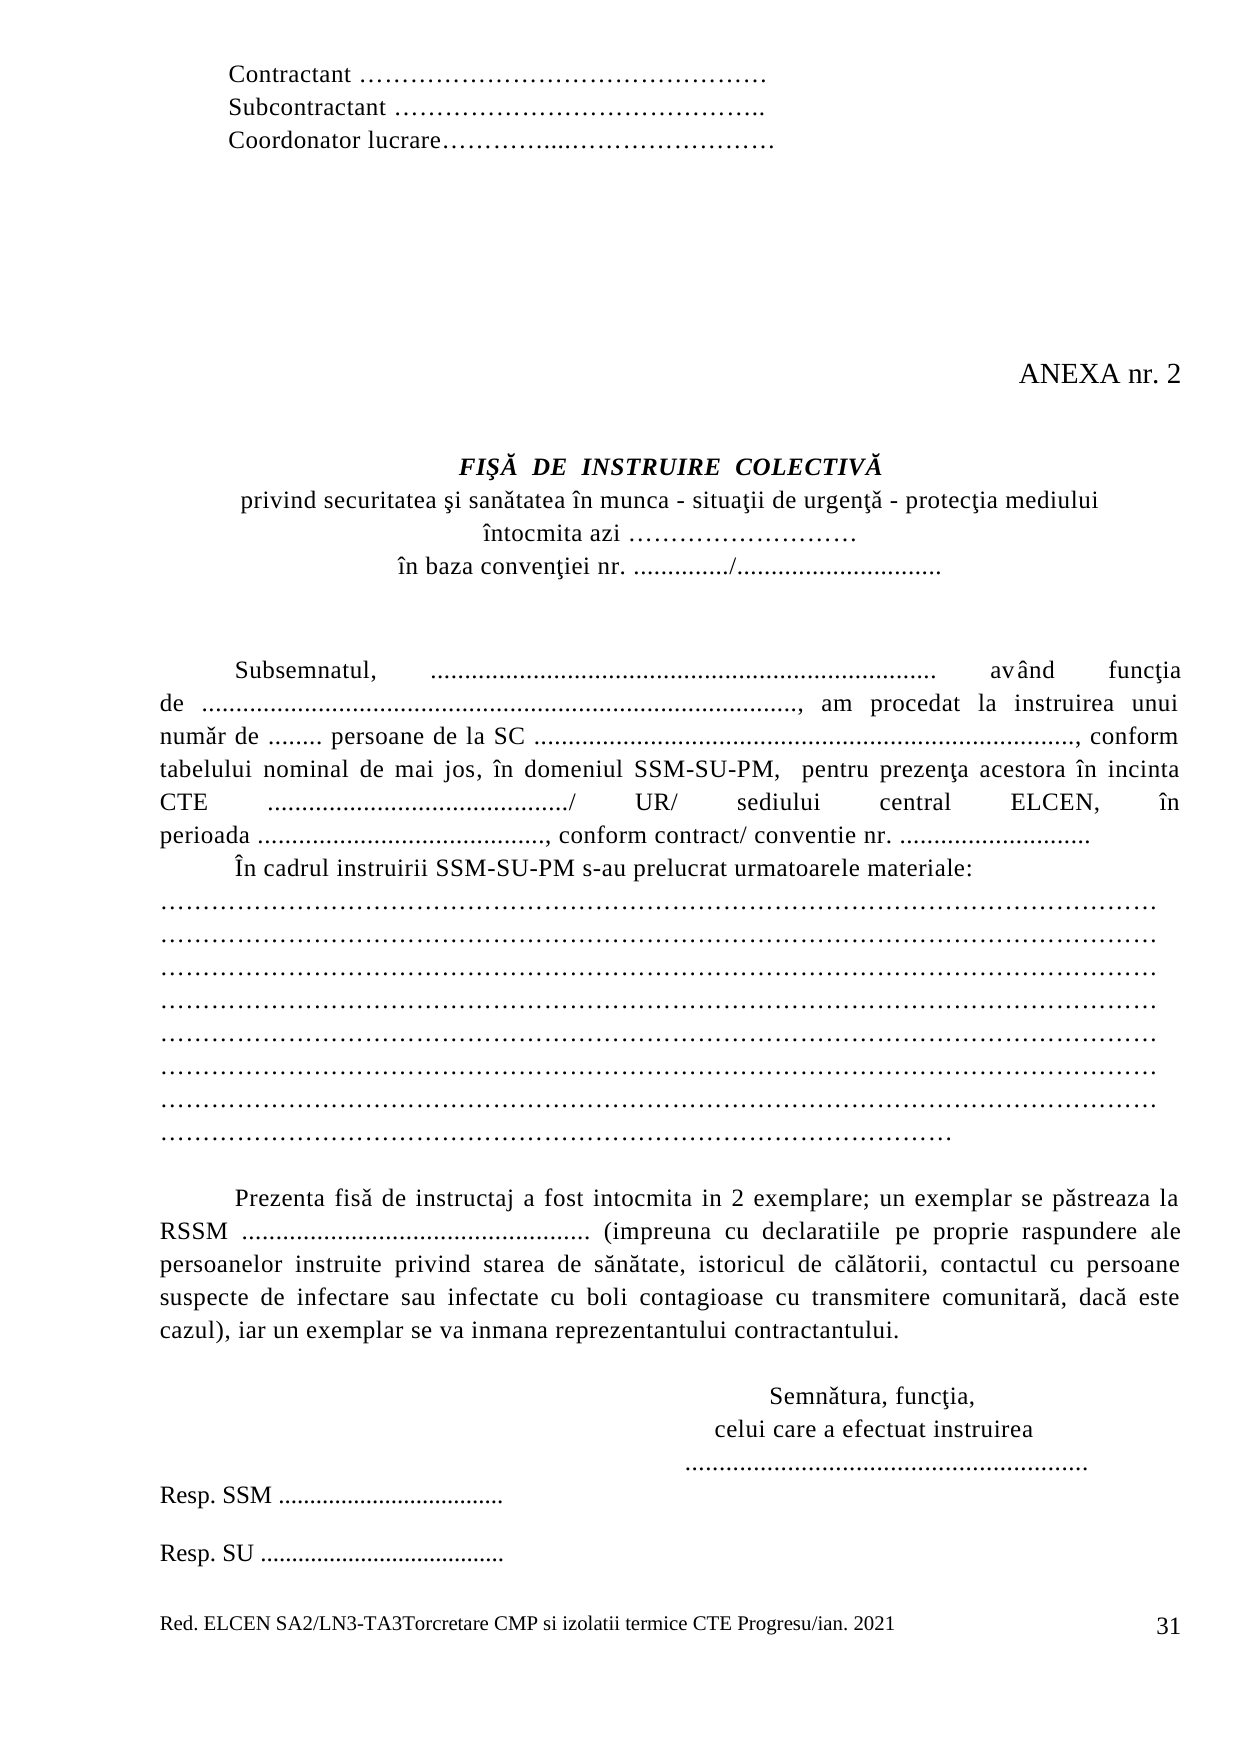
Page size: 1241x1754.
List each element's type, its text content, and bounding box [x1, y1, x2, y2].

text În cadrul instruirii SSM-SU-PM s-au prelucrat urmatoarele materiale: [159, 853, 1181, 882]
text Semnǎtura, funcţia, [159, 1381, 1181, 1410]
text Subcontractant …………………………………….. [159, 92, 1181, 121]
text Resp. SU ....................................... [159, 1538, 1181, 1567]
text celui care a efectuat instruirea [159, 1414, 1181, 1443]
text FIŞĂ DE INSTRUIRE COLECTIVĂ [159, 452, 1181, 481]
text Contractant ………………………………………… [159, 59, 1181, 88]
text ………………………………………………………………………………………………………………………………………………………………………………………………………………………………………………………………………………………………………………………………………………………………………………………………………………………………………………………………………………………………………………………………………………………………………………………………………………………………………………………………………………………………………………………………………………………………………………………………………………………………………… [159, 886, 1181, 1146]
text Resp. SSM .................................... [159, 1481, 1181, 1509]
text întocmita azi ……………………… [159, 518, 1181, 547]
text în baza convenţiei nr. ............../.............................. [159, 551, 1181, 580]
text ANEXA nr. 2 [159, 356, 1181, 390]
text Coordonator lucrare…………....…………………… [159, 125, 1181, 154]
text ........................................................... [684, 1447, 1181, 1476]
text privind securitatea şi sanǎtatea în munca - situaţii de urgenţǎ - protecţia mediului [159, 485, 1181, 514]
text Prezenta fisǎ de instructaj a fost intocmita in 2 exemplare; un exemplar se pǎstreaza la RSSM ................................................... (impreuna cu declaratiile pe proprie raspundere ale persoanelor instruite privind starea de sănătate, istoricul de călătorii, contactul cu persoane suspecte de infectare sau infectate cu boli contagioase cu transmitere comunitară, dacă este cazul), iar un exemplar se va inmana reprezentantului contractantului. [159, 1183, 1181, 1344]
text Subsemnatul, .......................................................................... având funcţia de ......................................................................................., am procedat la instruirea unui numǎr de ........ persoane de la SC ..............................................................................., conform tabelului nominal de mai jos, în domeniul SSM-SU-PM, pentru prezenţa acestora în incinta CTE ............................................/ UR/ sediului central ELCEN, în perioada .........................................., conform contract/ conventie nr. ............................ [159, 655, 1181, 849]
